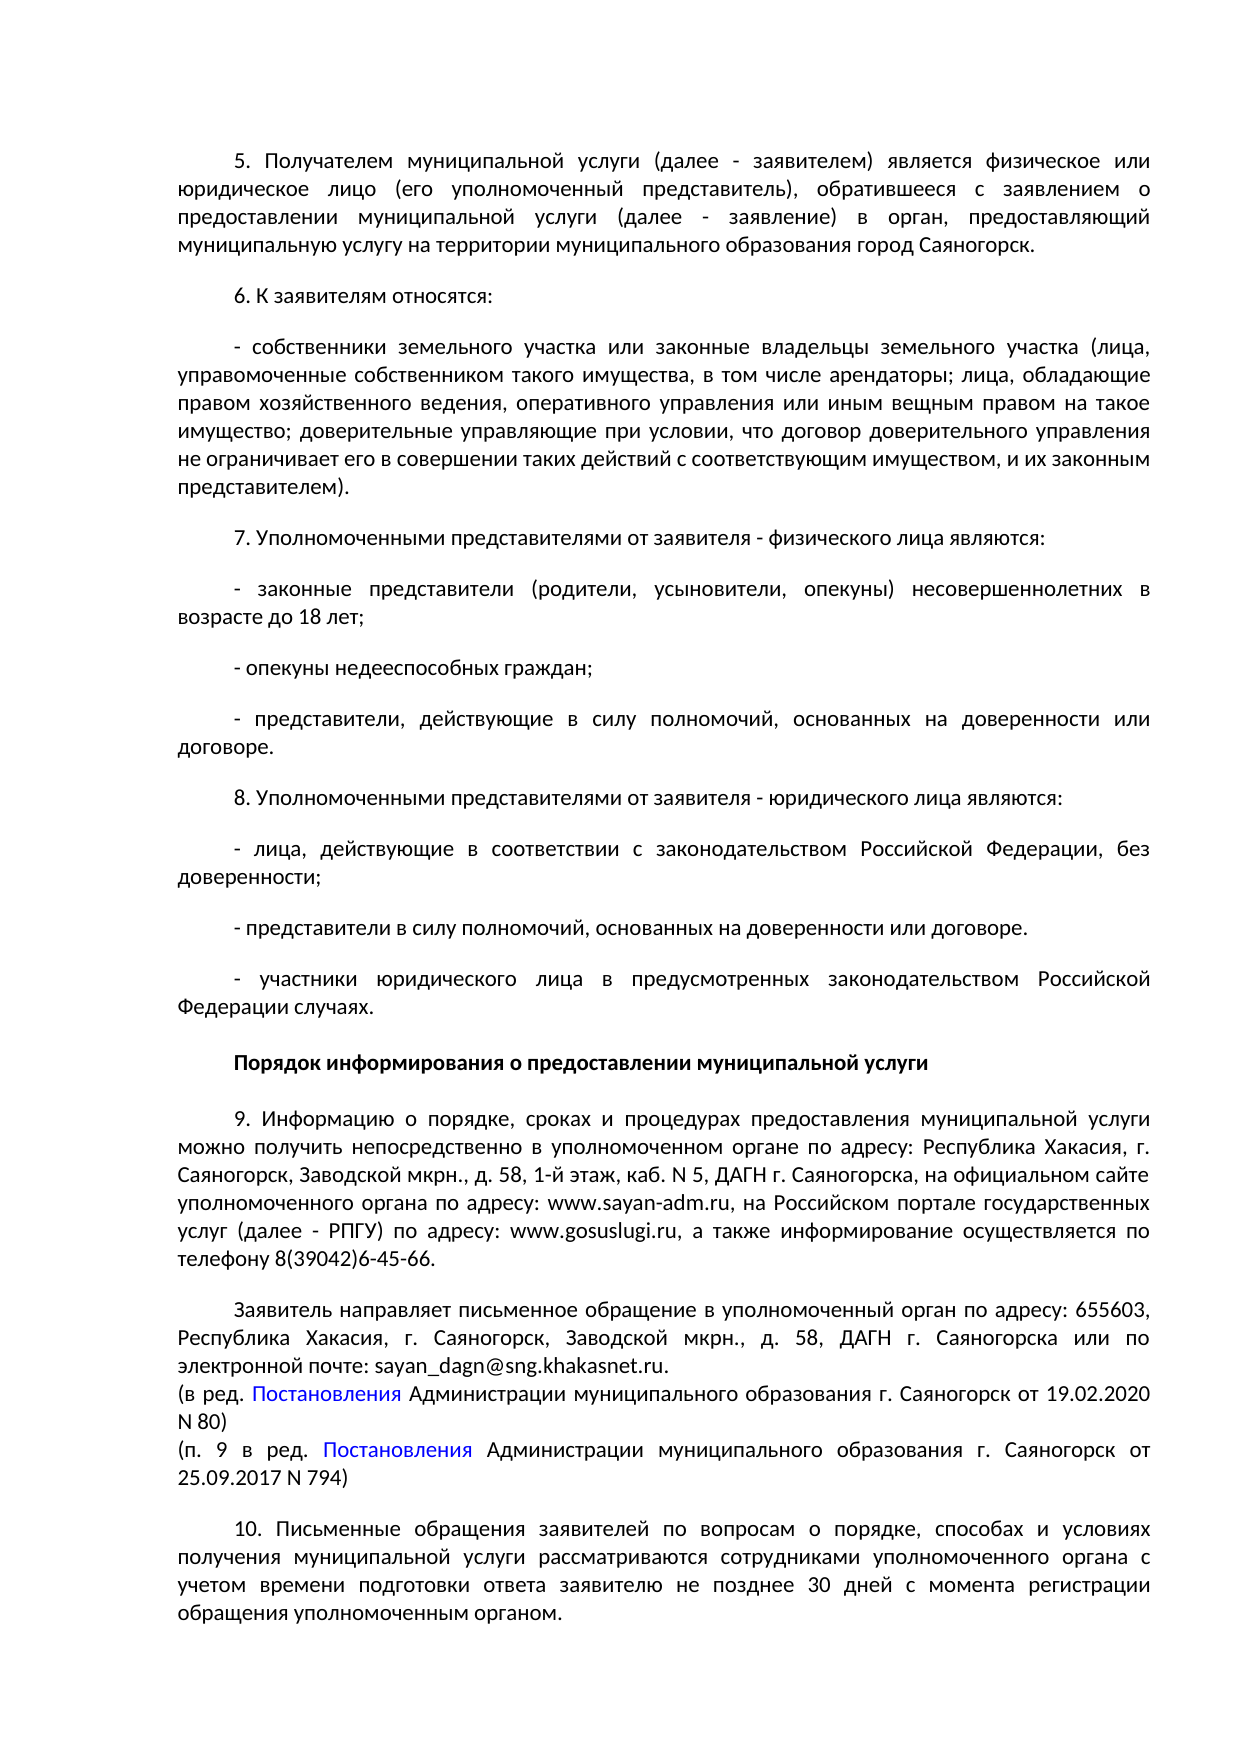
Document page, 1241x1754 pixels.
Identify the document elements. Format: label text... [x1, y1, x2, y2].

text (в ред. Постановления Администрации муниципального образования г. Саяногорск от 19.02.2020 N 80) [177, 1379, 1152, 1435]
text - участники юридического лица в предусмотренных законодательством Российской Федерации случаях. [177, 964, 1152, 1020]
text - лица, действующие в соответствии с законодательством Российской Федерации, без доверенности; [177, 834, 1152, 890]
text 6. К заявителям относятся: [177, 281, 1152, 309]
text (п. 9 в ред. Постановления Администрации муниципального образования г. Саяногорск от 25.09.2017 N 794) [177, 1435, 1152, 1491]
text 5. Получателем муниципальной услуги (далее - заявителем) является физическое или юридическое лицо (его уполномоченный представитель), обратившееся с заявлением о предоставлении муниципальной услуги (далее - заявление) в орган, предоставляющий муниципальную услугу на территории муниципального образования город Саяногорск. [177, 146, 1152, 258]
text 7. Уполномоченными представителями от заявителя - физического лица являются: [177, 523, 1152, 551]
text - представители в силу полномочий, основанных на доверенности или договоре. [177, 913, 1152, 941]
text - законные представители (родители, усыновители, опекуны) несовершеннолетних в возрасте до 18 лет; [177, 574, 1152, 630]
text 10. Письменные обращения заявителей по вопросам о порядке, способах и условиях получения муниципальной услуги рассматриваются сотрудниками уполномоченного органа с учетом времени подготовки ответа заявителю не позднее 30 дней с момента регистрации обращения уполномоченным органом. [177, 1514, 1152, 1626]
text Заявитель направляет письменное обращение в уполномоченный орган по адресу: 655603, Республика Хакасия, г. Саяногорск, Заводской мкрн., д. 58, ДАГН г. Саяногорска или по электронной почте: sayan_dagn@sng.khakasnet.ru. [177, 1295, 1152, 1379]
text 8. Уполномоченными представителями от заявителя - юридического лица являются: [177, 783, 1152, 811]
text 9. Информацию о порядке, сроках и процедурах предоставления муниципальной услуги можно получить непосредственно в уполномоченном органе по адресу: Республика Хакасия, г. Саяногорск, Заводской мкрн., д. 58, 1-й этаж, каб. N 5, ДАГН г. Саяногорска, на официальном сайте уполномоченного органа по адресу: www.sayan-adm.ru, на Российском портале государственных услуг (далее - РПГУ) по адресу: www.gosuslugi.ru, а также информирование осуществляется по телефону 8(39042)6-45-66. [177, 1104, 1152, 1272]
text - опекуны недееспособных граждан; [177, 653, 1152, 681]
title Порядок информирования о предоставлении муниципальной услуги [177, 1048, 1152, 1076]
text - представители, действующие в силу полномочий, основанных на доверенности или договоре. [177, 704, 1152, 760]
text - собственники земельного участка или законные владельцы земельного участка (лица, управомоченные собственником такого имущества, в том числе арендаторы; лица, обладающие правом хозяйственного ведения, оперативного управления или иным вещным правом на такое имущество; доверительные управляющие при условии, что договор доверительного управления не ограничивает его в совершении таких действий с соответствующим имуществом, и их законным представителем). [177, 332, 1152, 500]
